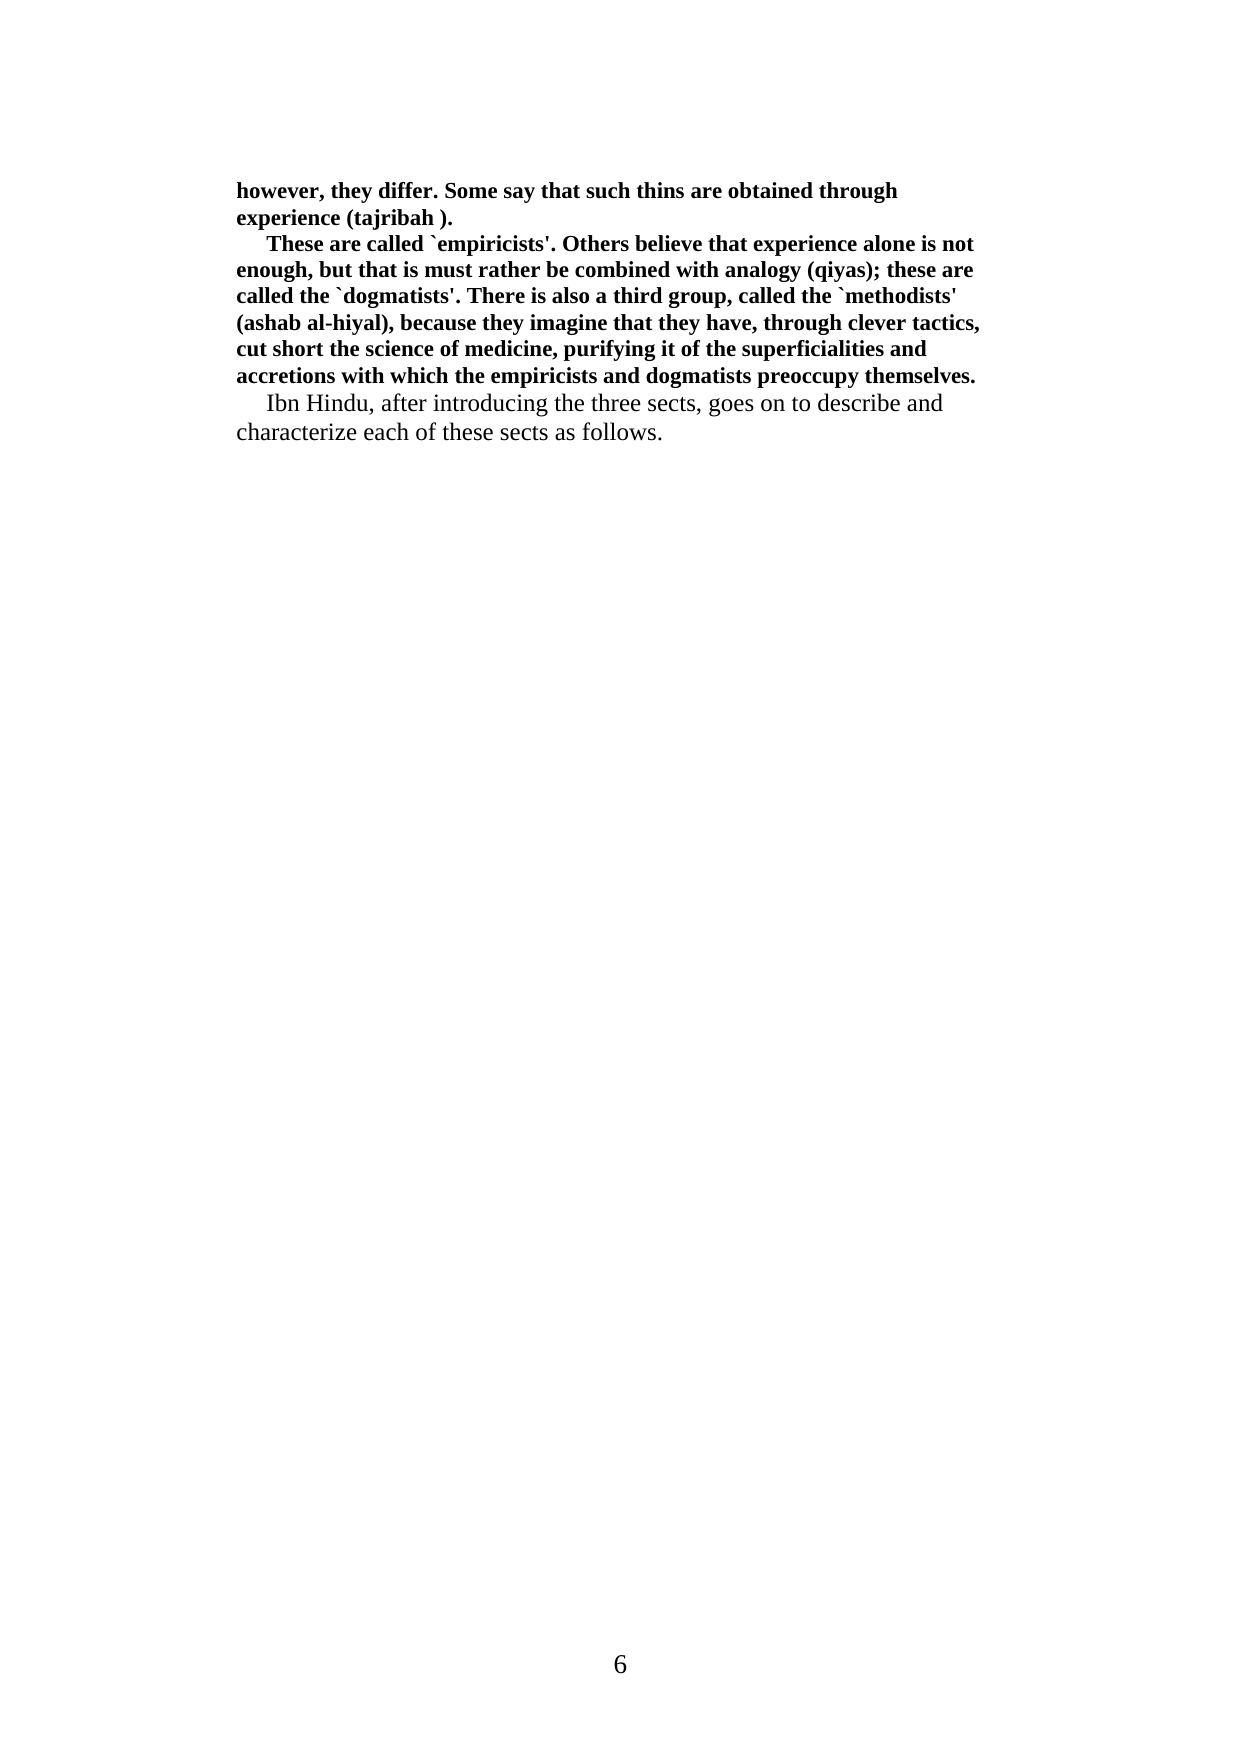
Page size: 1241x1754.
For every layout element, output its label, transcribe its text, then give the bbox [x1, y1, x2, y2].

text Ibn Hindu, after introducing the three sects, goes on to describe and characterize each of these sects as follows. [236, 388, 1004, 446]
text These are called `empiricists'. Others believe that experience alone is not enough, but that is must rather be combined with analogy (qiyas); these are called the `dogma­tists'. There is also a third group, called the `methodists' (ashab al-hiyal), because they imagine that they have, through clever tactics, cut short the science of medicine, purifying it of the superficialities and accretions with which the empiricists and dogmatists preoccupy themselves. [236, 230, 1004, 388]
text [236, 177, 1004, 230]
